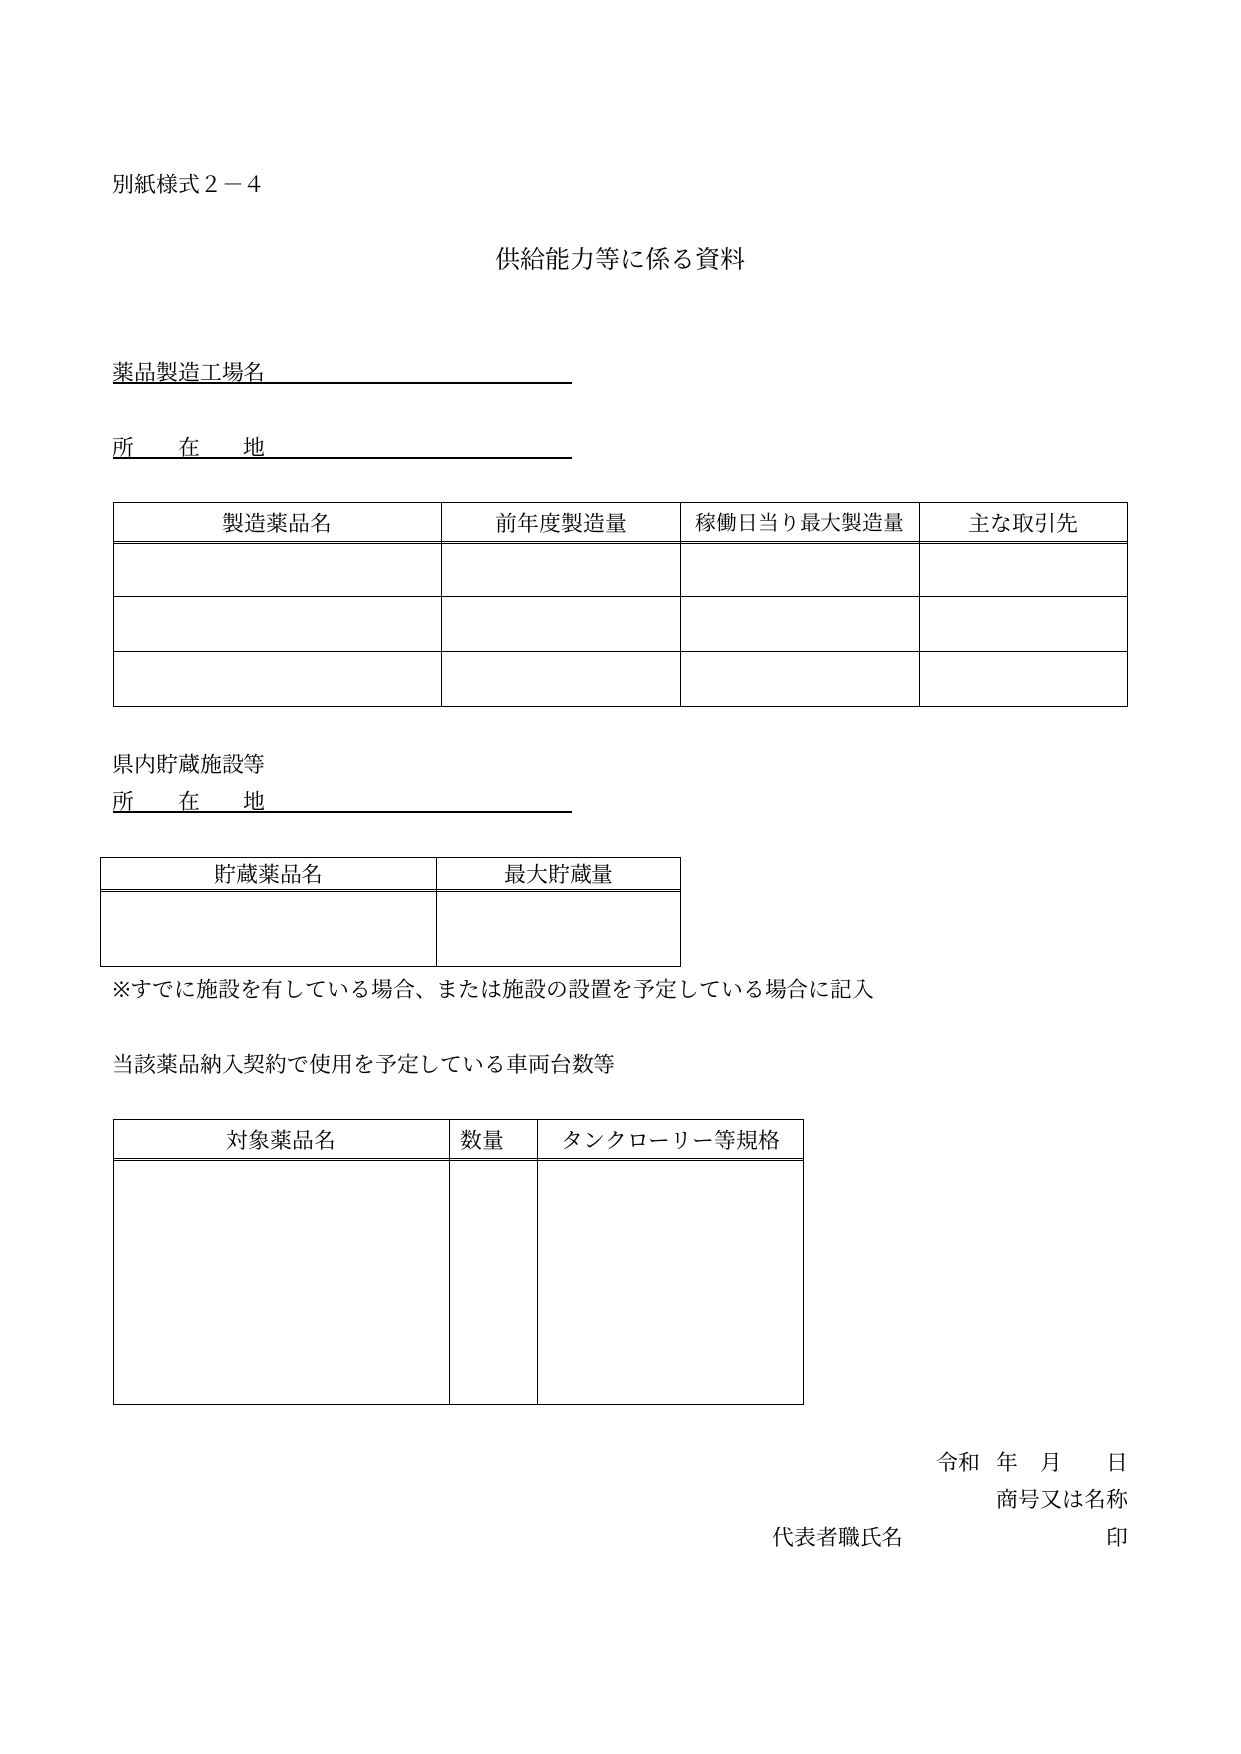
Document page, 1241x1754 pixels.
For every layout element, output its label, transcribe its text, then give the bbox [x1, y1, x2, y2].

table_header タンクローリー等規格 [538, 1120, 803, 1158]
table_cell [442, 652, 680, 706]
table_header 製造薬品名 [114, 503, 441, 541]
text 商号又は名称 [112, 1479, 1128, 1517]
text 代表者職氏名 印 [112, 1517, 1128, 1554]
table_cell [920, 597, 1127, 651]
table_header 貯蔵薬品名 [101, 858, 436, 889]
table_cell [681, 652, 919, 706]
table_header 主な取引先 [920, 503, 1127, 541]
table_cell [681, 544, 919, 596]
table_cell [114, 1161, 449, 1403]
table_cell [114, 652, 441, 706]
table_cell [538, 1161, 803, 1403]
table_header 対象薬品名 [114, 1120, 449, 1158]
text 別紙様式２－４ [112, 164, 1128, 202]
text 令和 年 月 日 [112, 1442, 1128, 1479]
text 所 在 地 [112, 427, 1128, 464]
text ※すでに施設を有している場合、または施設の設置を予定している場合に記入 [112, 857, 1128, 1007]
table_cell [920, 652, 1127, 706]
table_header 数量 [450, 1120, 537, 1158]
table_cell [101, 892, 436, 966]
table_cell [114, 544, 441, 596]
table_cell [437, 892, 680, 966]
table_cell [114, 597, 441, 651]
text 供給能力等に係る資料 [112, 239, 1128, 277]
table_cell [450, 1161, 537, 1403]
table_header 稼働日当り最大製造量 [681, 503, 919, 541]
table_header 前年度製造量 [442, 503, 680, 541]
table_cell [442, 597, 680, 651]
text 所 在 地 [112, 782, 1128, 819]
text 薬品製造工場名 [112, 352, 1128, 389]
text 当該薬品納入契約で使用を予定している車両台数等 [112, 1044, 1128, 1082]
table_cell [920, 544, 1127, 596]
table_cell [681, 597, 919, 651]
table_header 最大貯蔵量 [437, 858, 680, 889]
text 県内貯蔵施設等 [112, 744, 1128, 782]
table_cell [442, 544, 680, 596]
